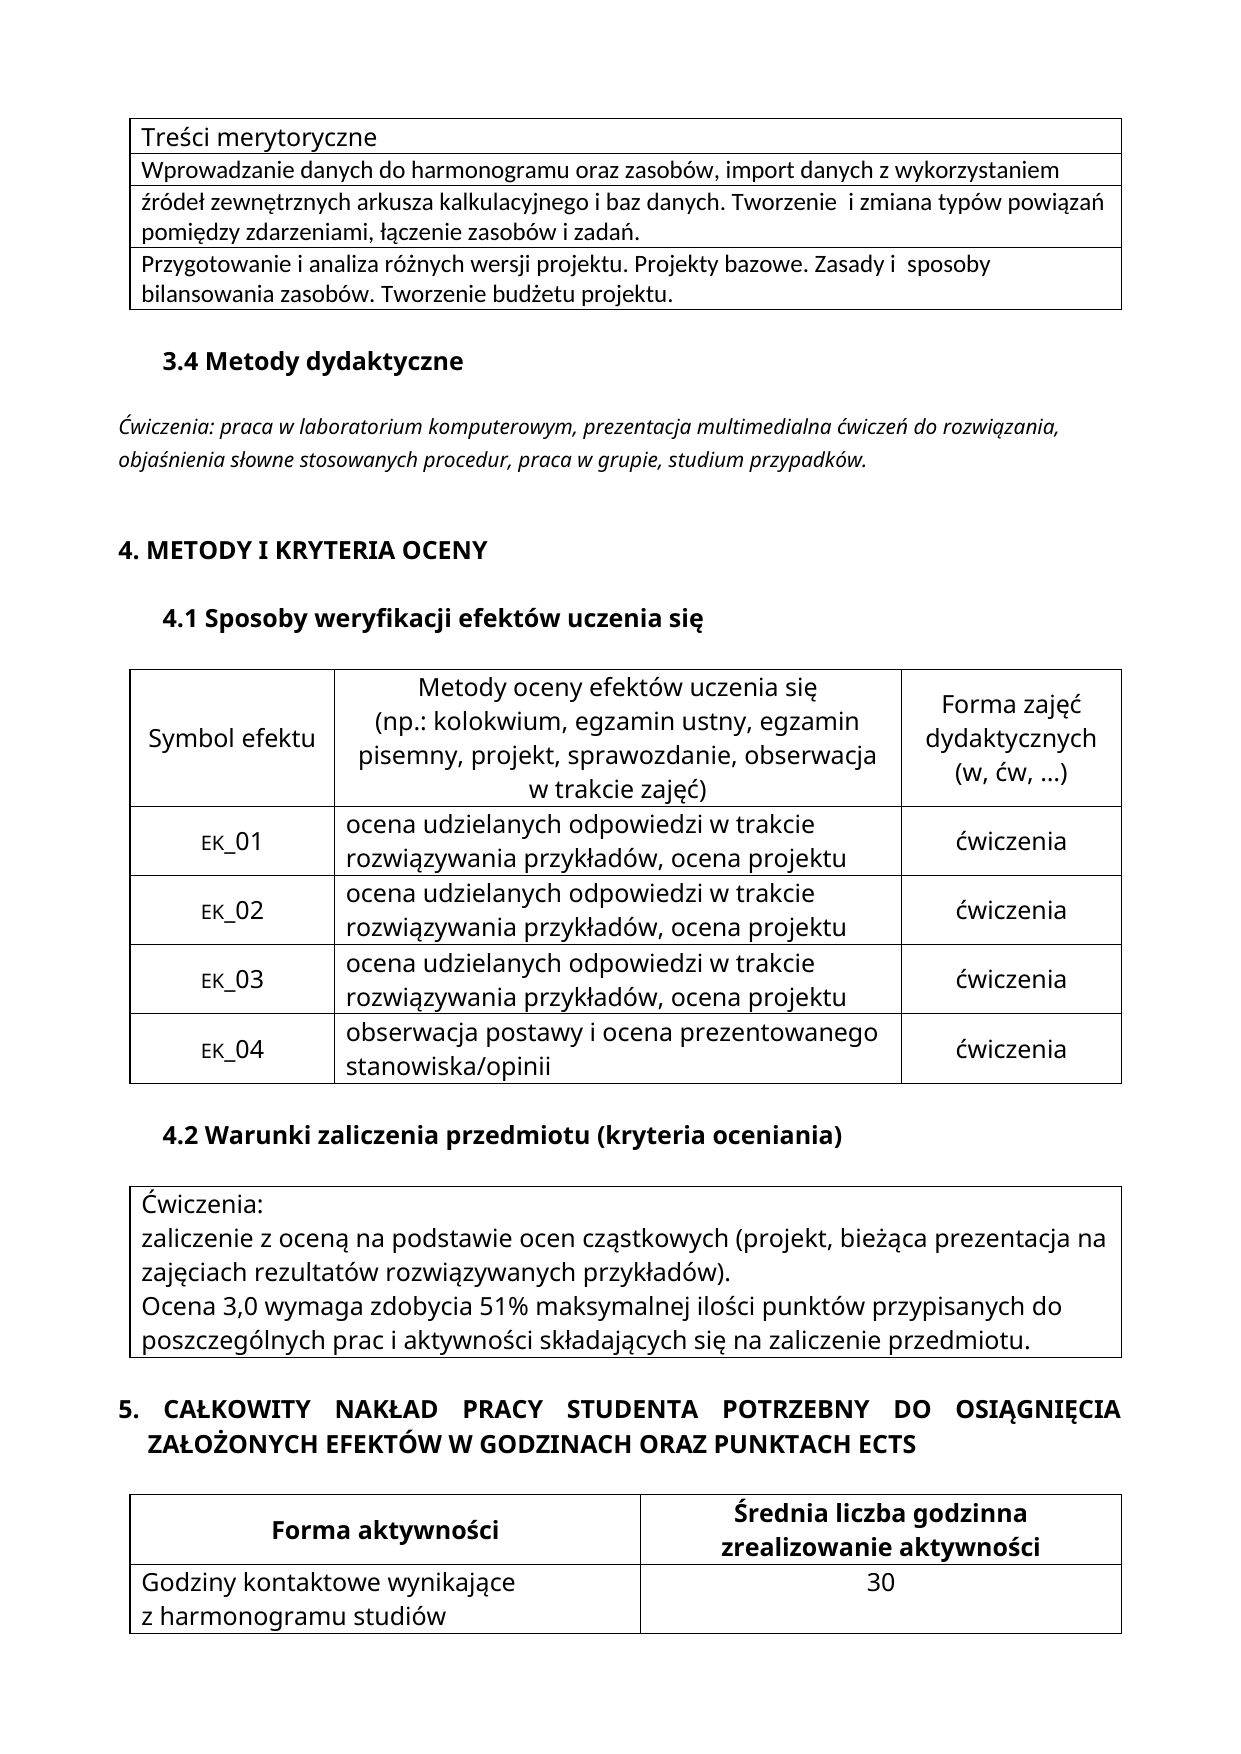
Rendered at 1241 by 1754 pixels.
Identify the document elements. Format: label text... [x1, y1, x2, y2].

text 4.1 Sposoby weryfikacji efektów uczenia się [162, 600, 1122, 634]
table_cell ćwiczenia [902, 945, 1121, 1013]
table_cell ek_03 [131, 945, 334, 1013]
table_cell ek_04 [131, 1014, 334, 1082]
table_cell ek_01 [131, 807, 334, 875]
text 4.2 Warunki zaliczenia przedmiotu (kryteria oceniania) [162, 1118, 1122, 1152]
table_cell Przygotowanie i analiza różnych wersji projektu. Projekty bazowe. Zasady i sposoby bilansowania zasobów. Tworzenie budżetu projektu. [131, 248, 1121, 309]
text 5. CAŁKOWITY NAKŁAD PRACY STUDENTA POTRZEBNY DO OSIĄGNIĘCIA ZAŁOŻONYCH EFEKTÓW W GODZINACH ORAZ PUNKTACH ECTS [118, 1392, 1122, 1460]
table_cell ćwiczenia [902, 876, 1121, 944]
text Ćwiczenia: praca w laboratorium komputerowym, prezentacja multimedialna ćwiczeń do rozwiązania, objaśnienia słowne stosowanych procedur, praca w grupie, studium przypadków. [118, 412, 1122, 473]
table_header Forma aktywności [131, 1495, 640, 1563]
table_header Ćwiczenia: zaliczenie z oceną na podstawie ocen cząstkowych (projekt, bieżąca prezentacja na zajęciach rezultatów rozwiązywanych przykładów). Ocena 3,0 wymaga zdobycia 51% maksymalnej ilości punktów przypisanych do poszczególnych prac i aktywności składających się na zaliczenie przedmiotu. [131, 1187, 1121, 1357]
table_cell ocena udzielanych odpowiedzi w trakcie rozwiązywania przykładów, ocena projektu [335, 807, 901, 875]
table_header Metody oceny efektów uczenia się (np.: kolokwium, egzamin ustny, egzamin pisemny, projekt, sprawozdanie, obserwacja w trakcie zajęć) [335, 670, 901, 806]
table_cell Wprowadzanie danych do harmonogramu oraz zasobów, import danych z wykorzystaniem [131, 154, 1121, 185]
table_cell Godziny kontaktowe wynikające z harmonogramu studiów [131, 1565, 640, 1633]
text 4. METODY I KRYTERIA OCENY [118, 532, 1122, 566]
table_cell ek_02 [131, 876, 334, 944]
text 3.4 Metody dydaktyczne [162, 344, 1122, 378]
table_cell ćwiczenia [902, 1014, 1121, 1082]
table_cell 30 [641, 1565, 1121, 1633]
table_cell obserwacja postawy i ocena prezentowanego stanowiska/opinii [335, 1014, 901, 1082]
table_header Forma zajęć dydaktycznych (w, ćw, …) [902, 670, 1121, 806]
table_header Symbol efektu [131, 670, 334, 806]
table_cell źródeł zewnętrznych arkusza kalkulacyjnego i baz danych. Tworzenie i zmiana typów powiązań pomiędzy zdarzeniami, łączenie zasobów i zadań. [131, 186, 1121, 247]
table_header Treści merytoryczne [131, 119, 1121, 153]
table_cell ocena udzielanych odpowiedzi w trakcie rozwiązywania przykładów, ocena projektu [335, 876, 901, 944]
table_cell ocena udzielanych odpowiedzi w trakcie rozwiązywania przykładów, ocena projektu [335, 945, 901, 1013]
table_header Średnia liczba godzinna zrealizowanie aktywności [641, 1495, 1121, 1563]
table_cell ćwiczenia [902, 807, 1121, 875]
